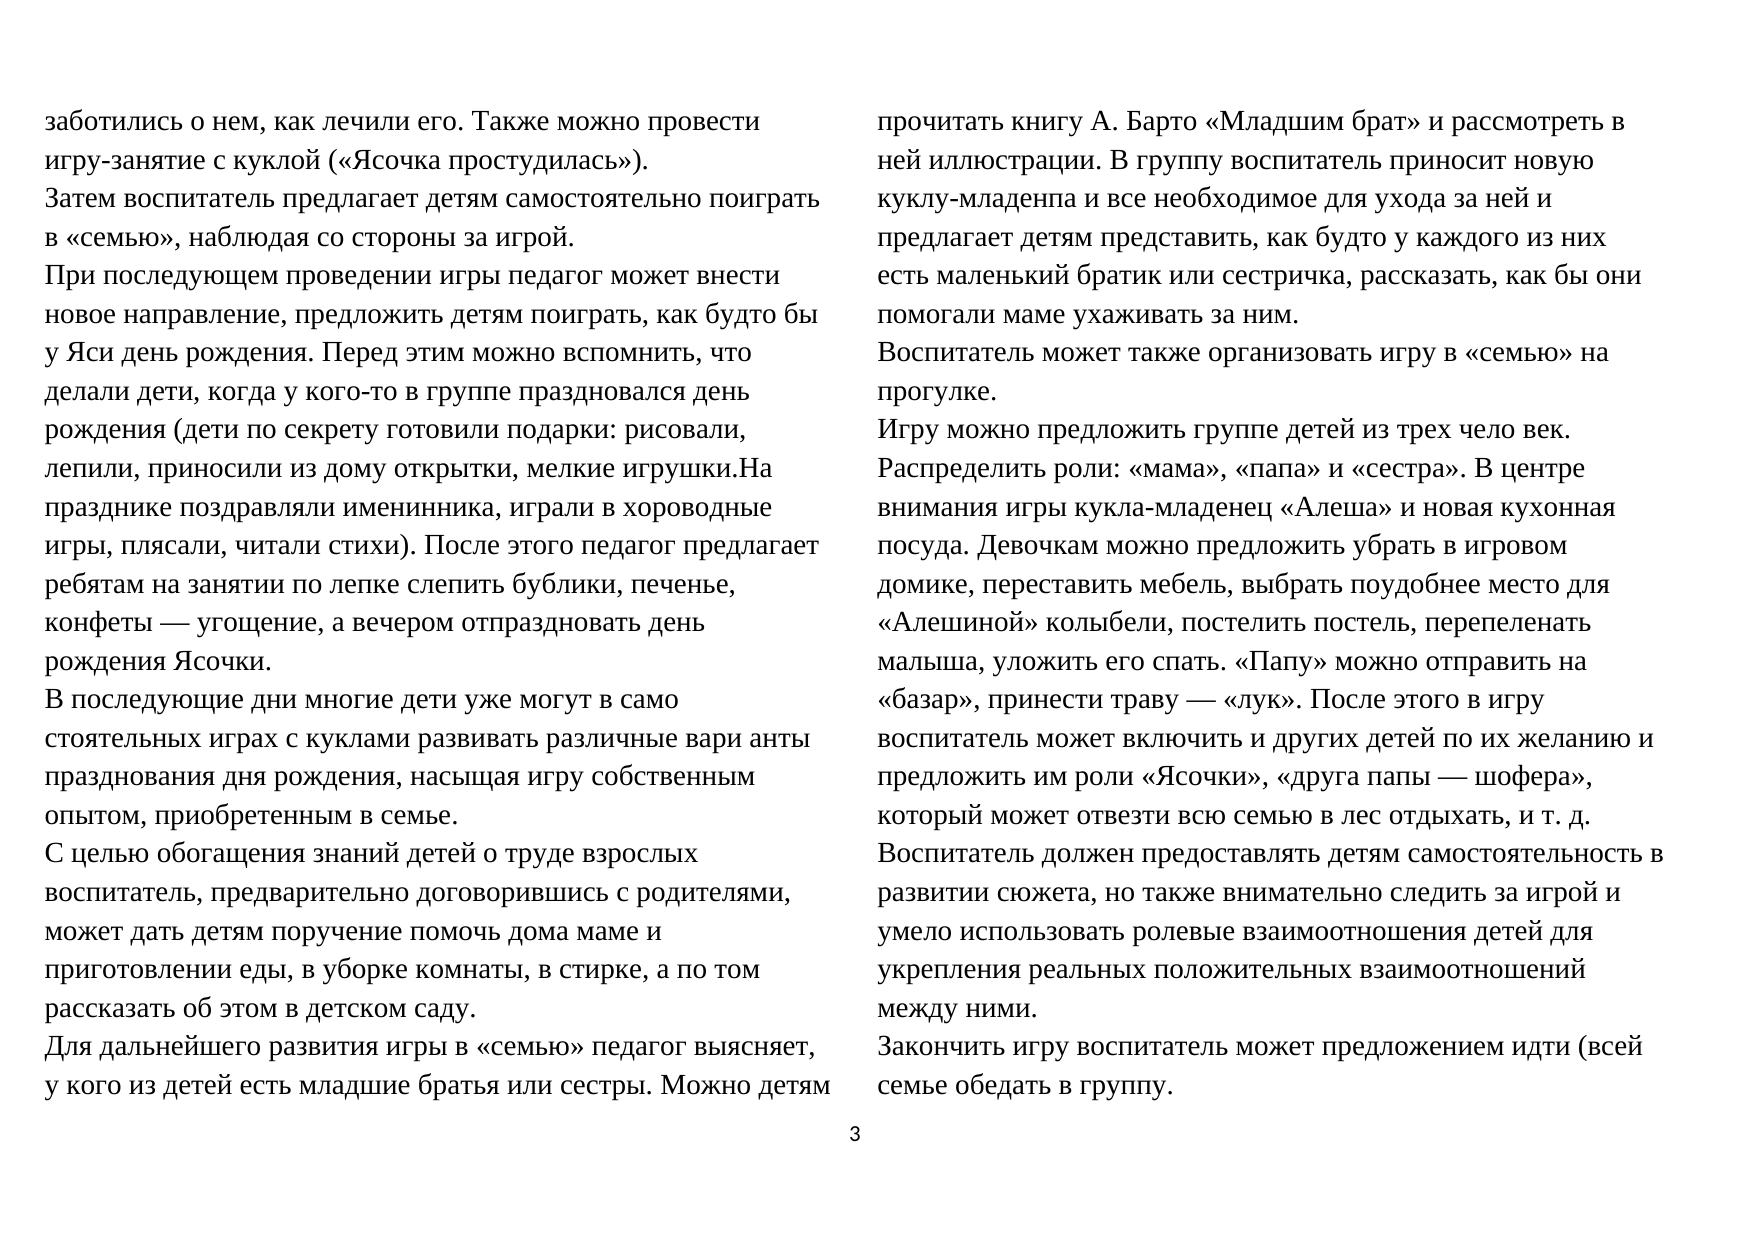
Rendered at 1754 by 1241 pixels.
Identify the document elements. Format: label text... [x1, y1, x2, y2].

text Закончить игру воспитатель может предложением идти (всей семье обедать в группу. [877, 1028, 1665, 1100]
text С целью обогащения знаний детей о труде взрослых воспитатель, предварительно договорившись с родителями, может дать детям поручение помочь дома маме и приготовлении еды, в уборке комнаты, в стирке, а по том рассказать об этом в детском саду. [44, 836, 833, 1023]
text Для дальнейшего развития игры в «семью» педагог выясняет, у кого из детей есть младшие братья или сестры. Можно детям прочитать книгу А. Барто «Младшим брат» и рассмотреть в ней иллюстрации. В группу воспитатель приносит новую куклу-младенпа и все необходимое для ухода за ней и предлагает детям представить, как будто у каждого из них есть маленький братик или сестричка, рассказать, как бы они помогали маме ухаживать за ним. [44, 1028, 833, 1100]
text При последующем проведении игры педагог может внести новое направление, предложить детям поиграть, как будто бы у Яси день рождения. Перед этим можно вспомнить, что делали дети, когда у кого-то в группе праздновался день рождения (дети по секрету готовили подарки: рисовали, лепили, приносили из дому открытки, мелкие игрушки.На празднике поздравляли именинника, играли в хороводные игры, плясали, читали стихи). После этого педагог предлагает ребятам на занятии по лепке слепить бублики, печенье, конфеты — угощение, а вечером отпраздновать день рождения Ясочки. [44, 257, 833, 676]
text Игру можно предложить группе детей из трех чело век. Распределить роли: «мама», «папа» и «сестра». В центре внимания игры кукла-младенец «Алеша» и новая кухонная посуда. Девочкам можно предложить убрать в игровом домике, переставить мебель, выбрать поудобнее место для «Алешиной» колыбели, постелить постель, перепеленать малыша, уложить его спать. «Папу» можно отправить на «базар», принести траву — «лук». После этого в игру воспитатель может включить и других детей по их желанию и предложить им роли «Ясочки», «друга папы — шофера», который может отвезти всю семью в лес отдыхать, и т. д. [877, 412, 1665, 831]
text Для дальнейшего развития игры в «семью» педагог выясняет, у кого из детей есть младшие братья или сестры. Можно детям прочитать книгу А. Барто «Младшим брат» и рассмотреть в ней иллюстрации. В группу воспитатель приносит новую куклу-младенпа и все необходимое для ухода за ней и предлагает детям представить, как будто у каждого из них есть маленький братик или сестричка, рассказать, как бы они помогали маме ухаживать за ним. [877, 103, 1665, 329]
text В последующие дни многие дети уже могут в само стоятельных играх с куклами развивать различные вари анты празднования дня рождения, насыщая игру собственным опытом, приобретенным в семье. [44, 681, 833, 831]
text Затем воспитатель предлагает детям самостоятельно поиграть в «семью», наблюдая со стороны за игрой. [44, 180, 833, 252]
text Воспитатель должен предоставлять детям самостоятельность в развитии сюжета, но также внимательно следить за игрой и умело использовать ролевые взаимоотношения детей для укрепления реальных положительных взаимоотношений между ними. [877, 836, 1665, 1023]
text Воспитатель может также организовать игру в «семью» на прогулке. [877, 334, 1665, 407]
